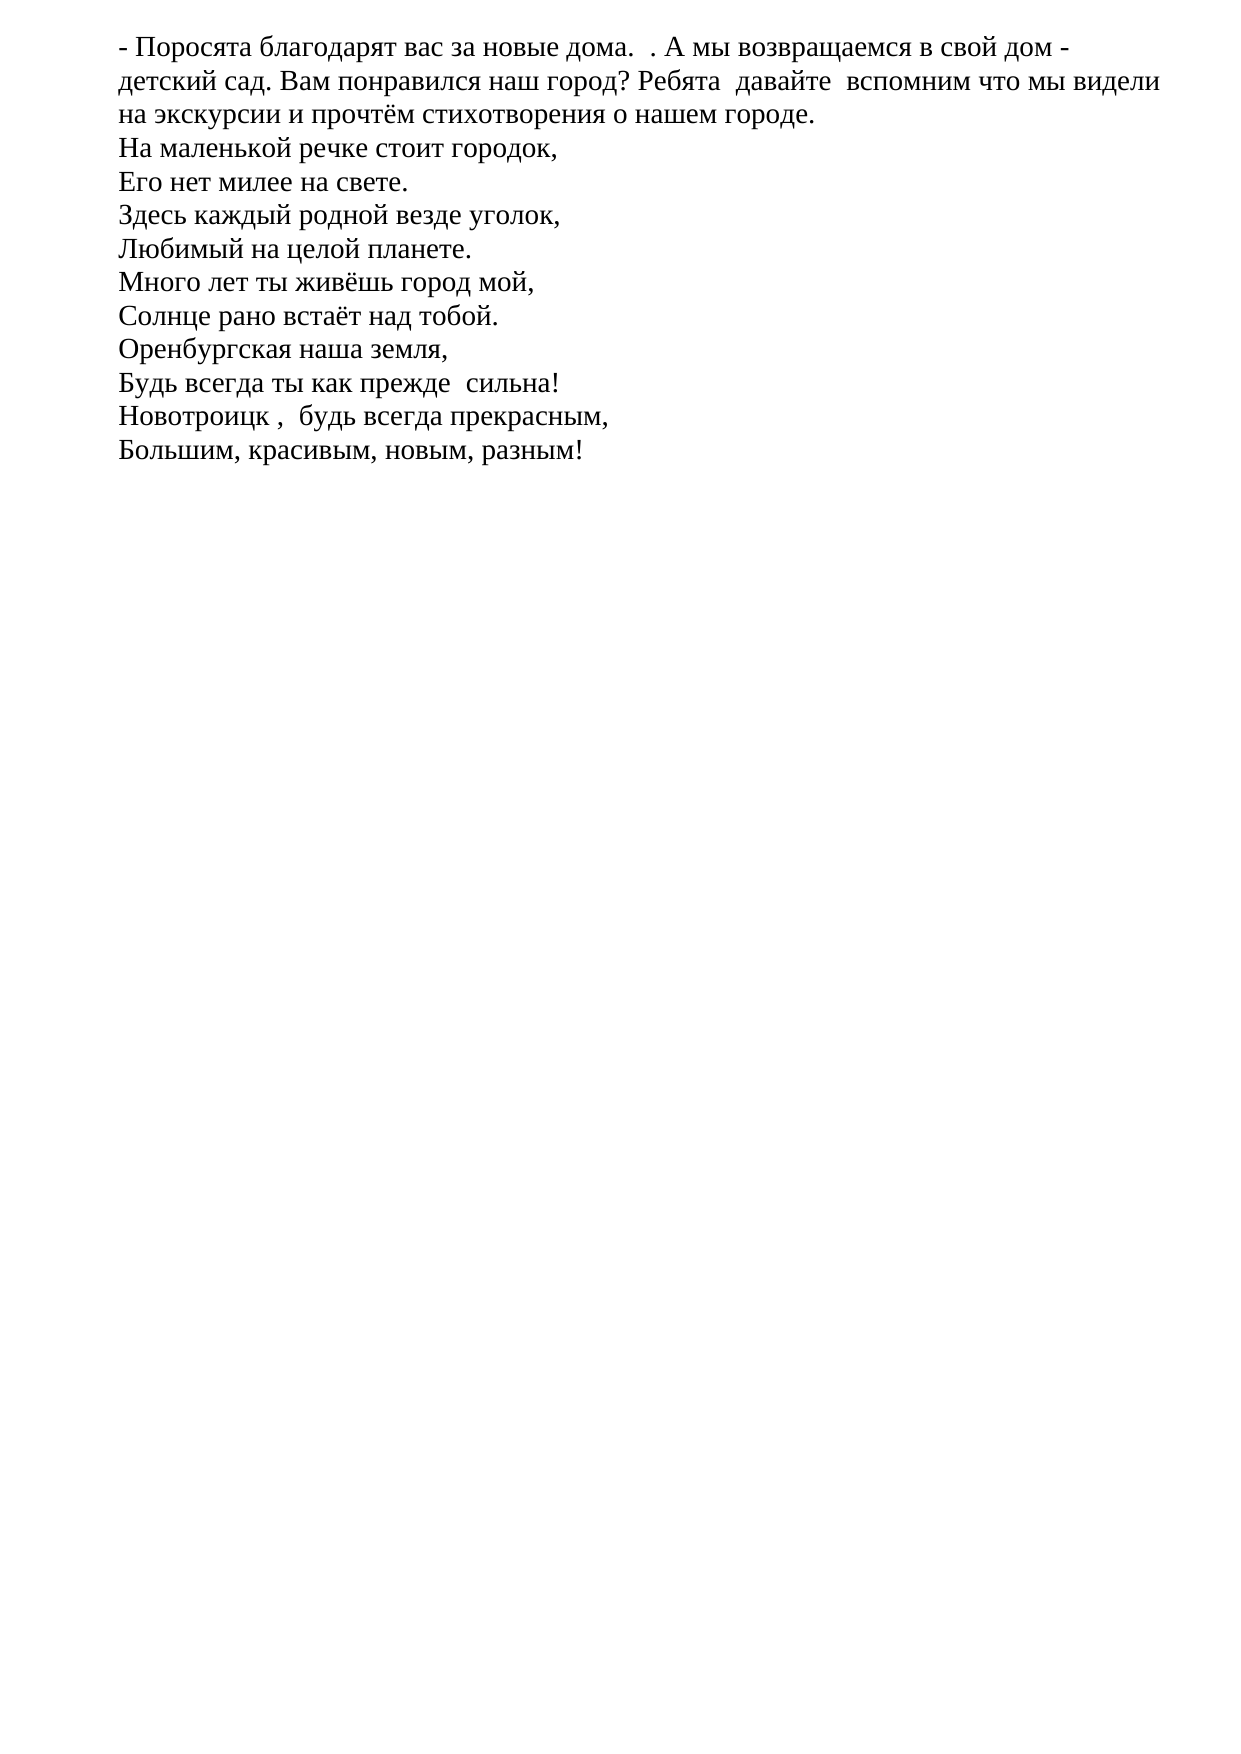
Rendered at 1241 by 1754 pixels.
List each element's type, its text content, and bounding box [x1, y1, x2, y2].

text На маленькой речке стоит городок, [118, 130, 1167, 164]
text Новотроицк , будь всегда прекрасным, [118, 398, 1167, 432]
text Много лет ты живёшь город мой, [118, 264, 1167, 298]
text Любимый на целой планете. [118, 231, 1167, 264]
text Его нет милее на свете. [118, 164, 1167, 197]
text Будь всегда ты как прежде сильна! [118, 365, 1167, 398]
text Солнце рано встаёт над тобой. [118, 298, 1167, 331]
text - Поросята благодарят вас за новые дома. . А мы возвращаемся в свой дом - детский сад. Вам понравился наш город? Ребята давайте вспомним что мы видели на экскурсии и прочтём стихотворения о нашем городе. [118, 29, 1167, 130]
text Оренбургская наша земля, [118, 331, 1167, 365]
text Здесь каждый родной везде уголок, [118, 197, 1167, 231]
text Большим, красивым, новым, разным! [118, 432, 1167, 466]
